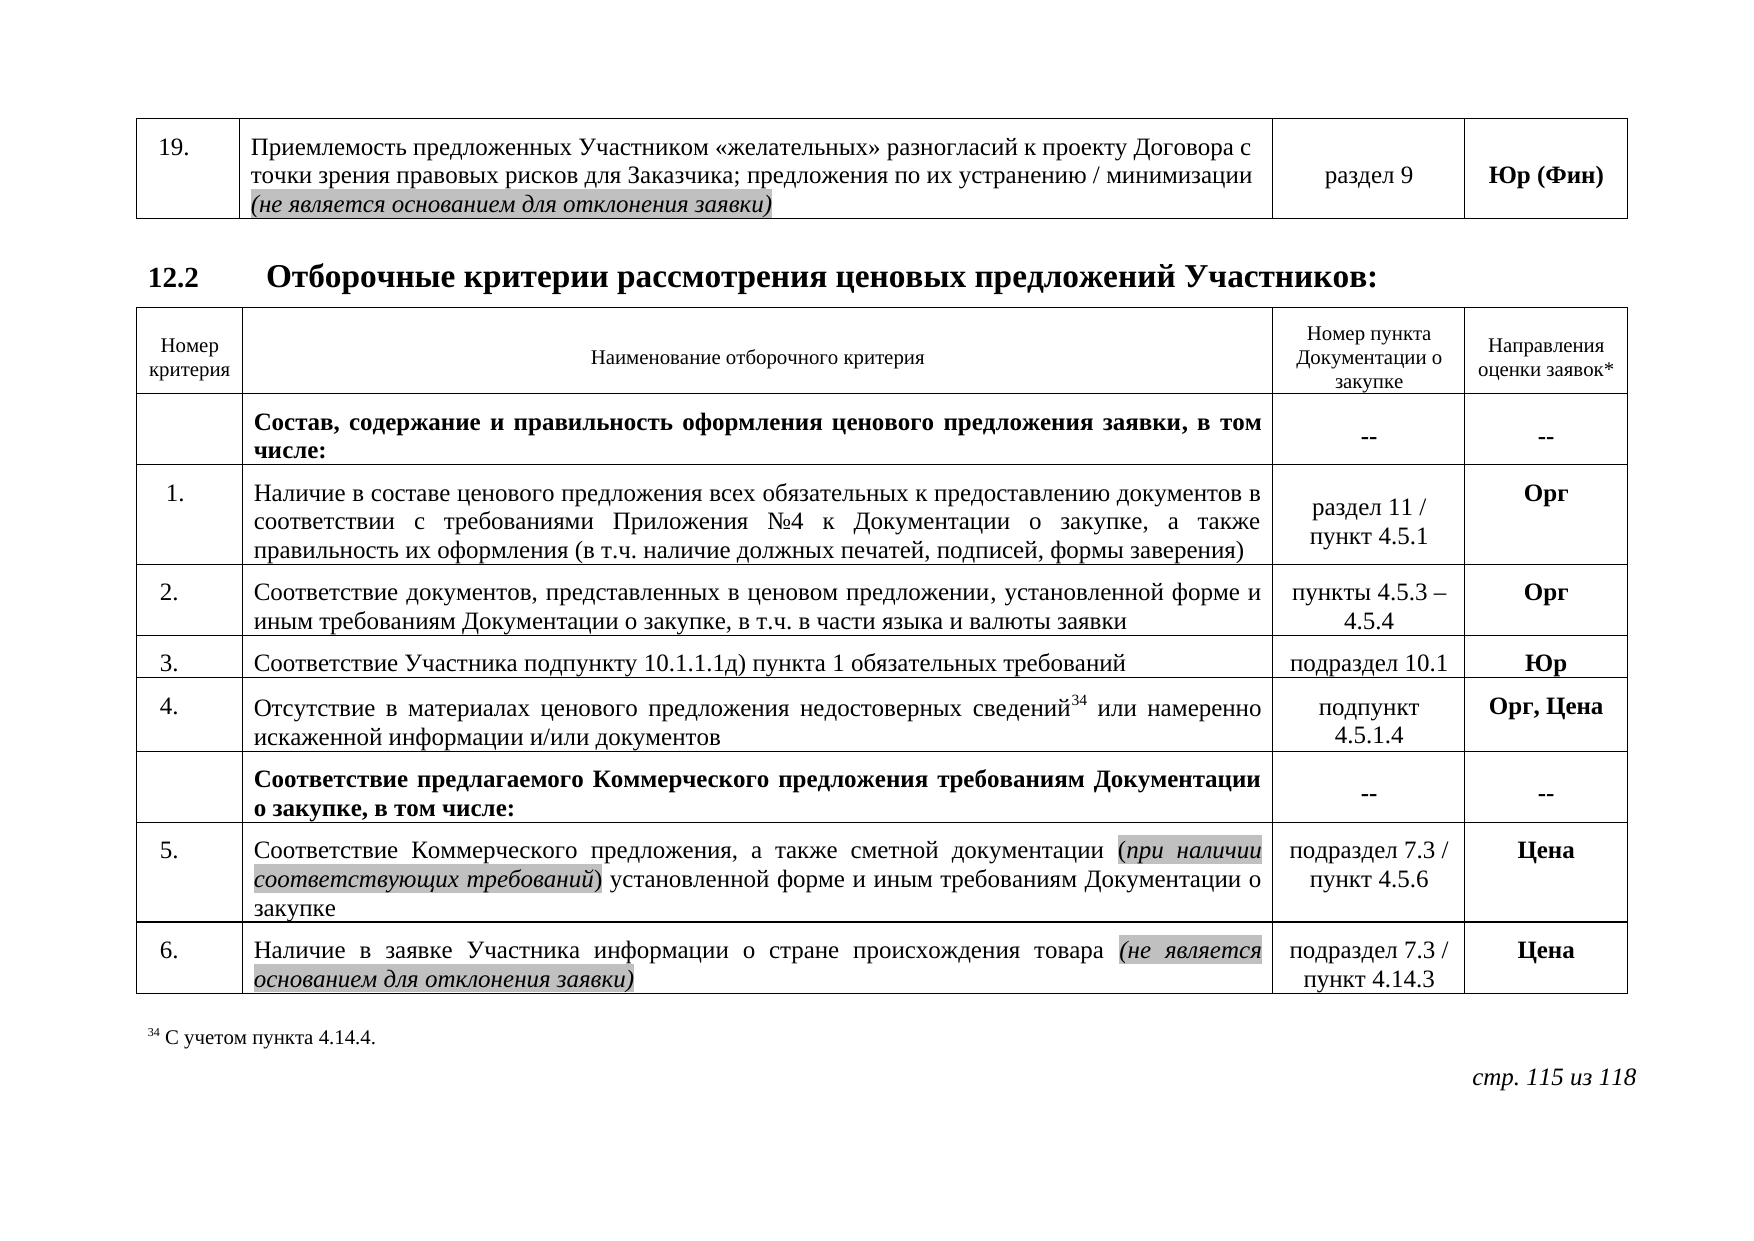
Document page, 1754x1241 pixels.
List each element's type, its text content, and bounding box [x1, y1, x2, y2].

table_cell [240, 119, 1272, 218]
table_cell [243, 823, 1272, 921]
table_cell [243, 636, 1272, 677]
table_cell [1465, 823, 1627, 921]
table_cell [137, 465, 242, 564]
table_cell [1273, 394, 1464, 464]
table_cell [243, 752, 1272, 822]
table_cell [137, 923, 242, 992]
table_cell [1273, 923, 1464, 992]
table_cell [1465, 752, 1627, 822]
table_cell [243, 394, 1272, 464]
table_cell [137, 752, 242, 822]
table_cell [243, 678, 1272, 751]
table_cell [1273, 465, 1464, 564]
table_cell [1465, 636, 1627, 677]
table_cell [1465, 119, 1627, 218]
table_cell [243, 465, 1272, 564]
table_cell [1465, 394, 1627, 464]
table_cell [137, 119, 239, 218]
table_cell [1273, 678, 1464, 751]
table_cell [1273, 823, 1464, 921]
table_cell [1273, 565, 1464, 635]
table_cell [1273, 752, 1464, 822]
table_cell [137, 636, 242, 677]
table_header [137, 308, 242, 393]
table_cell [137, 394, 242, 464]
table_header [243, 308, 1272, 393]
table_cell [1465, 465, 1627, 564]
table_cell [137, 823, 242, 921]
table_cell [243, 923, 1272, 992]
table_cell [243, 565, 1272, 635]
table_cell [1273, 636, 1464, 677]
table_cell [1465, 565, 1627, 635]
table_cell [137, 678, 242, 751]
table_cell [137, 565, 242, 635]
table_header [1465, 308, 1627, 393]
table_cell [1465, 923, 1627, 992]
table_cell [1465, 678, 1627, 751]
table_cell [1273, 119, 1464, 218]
subtitle Отборочные критерии рассмотрения ценовых предложений Участников: [148, 256, 1636, 295]
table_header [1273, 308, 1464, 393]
